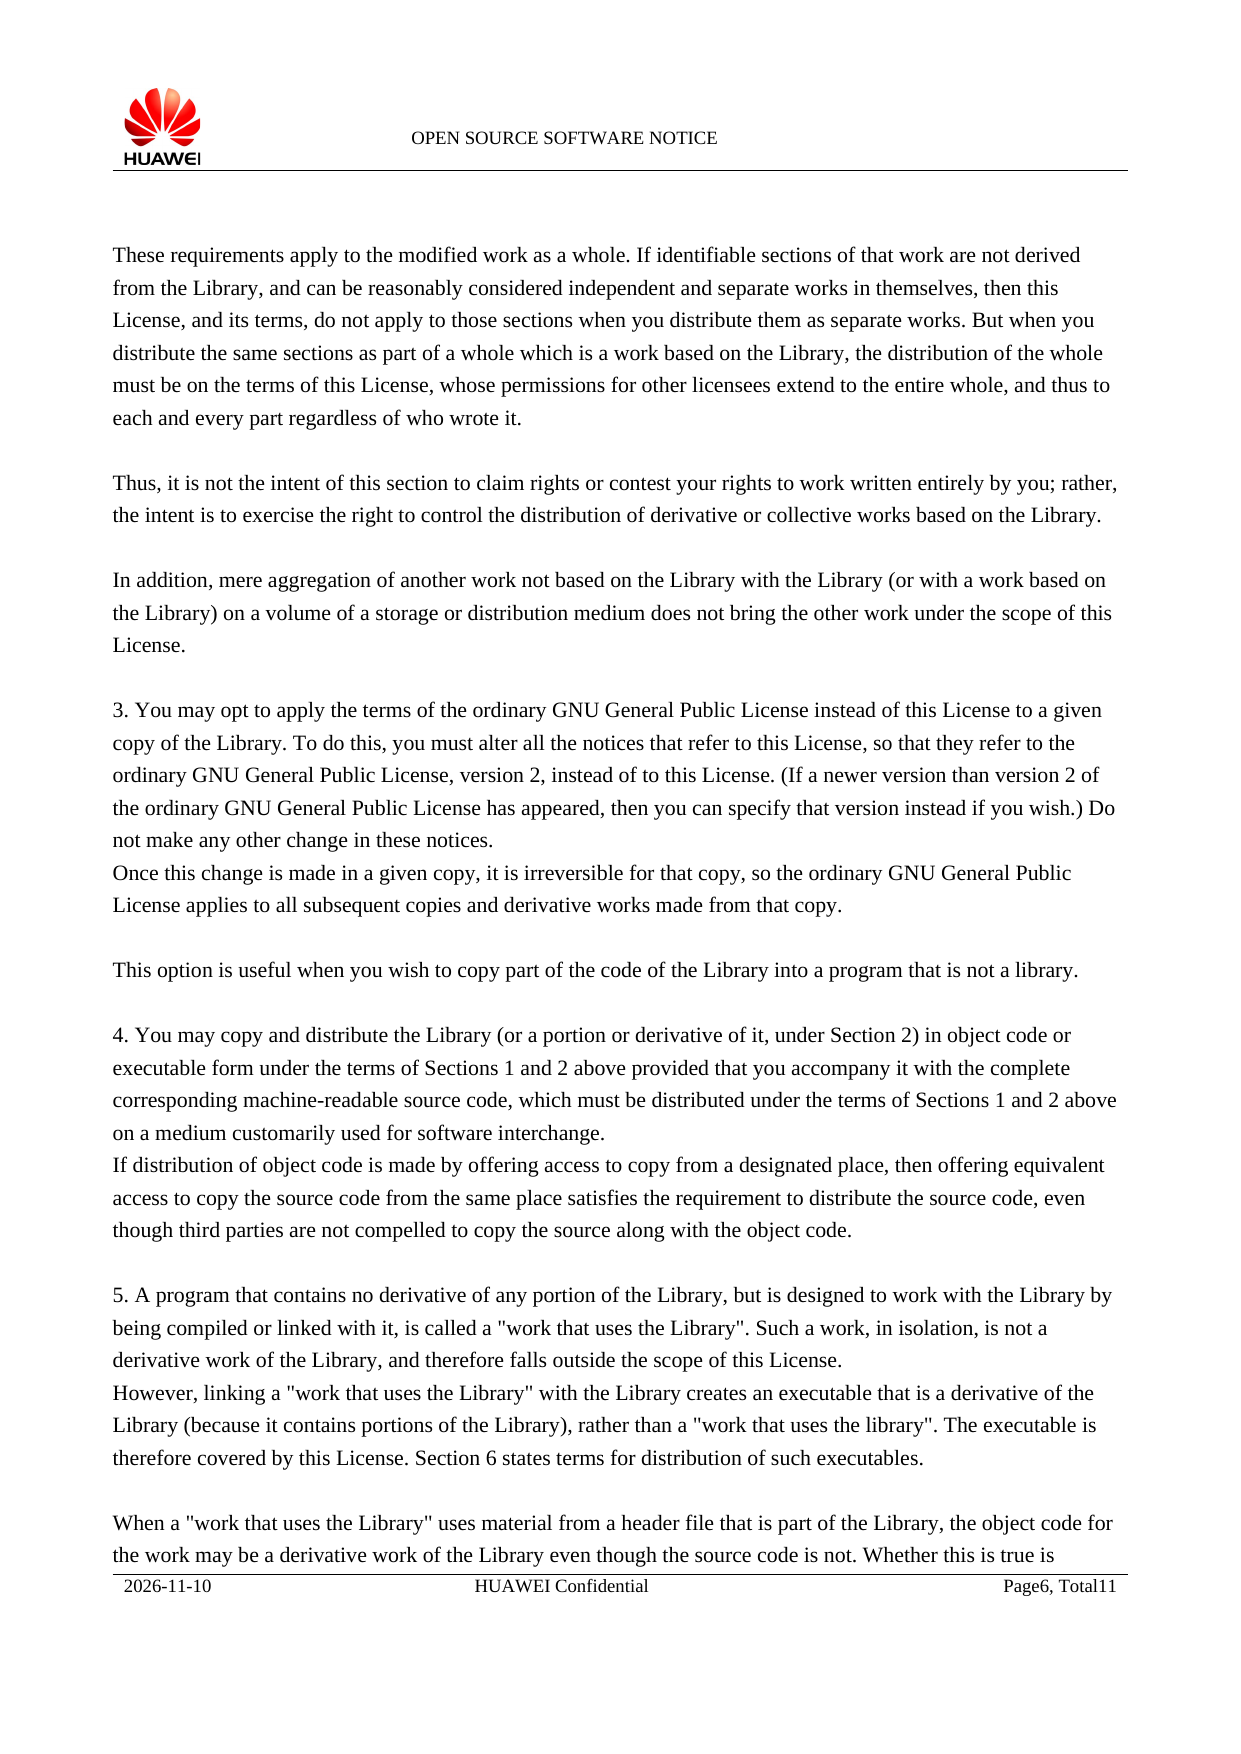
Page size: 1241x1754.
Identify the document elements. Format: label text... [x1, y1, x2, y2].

picture [124, 88, 201, 165]
